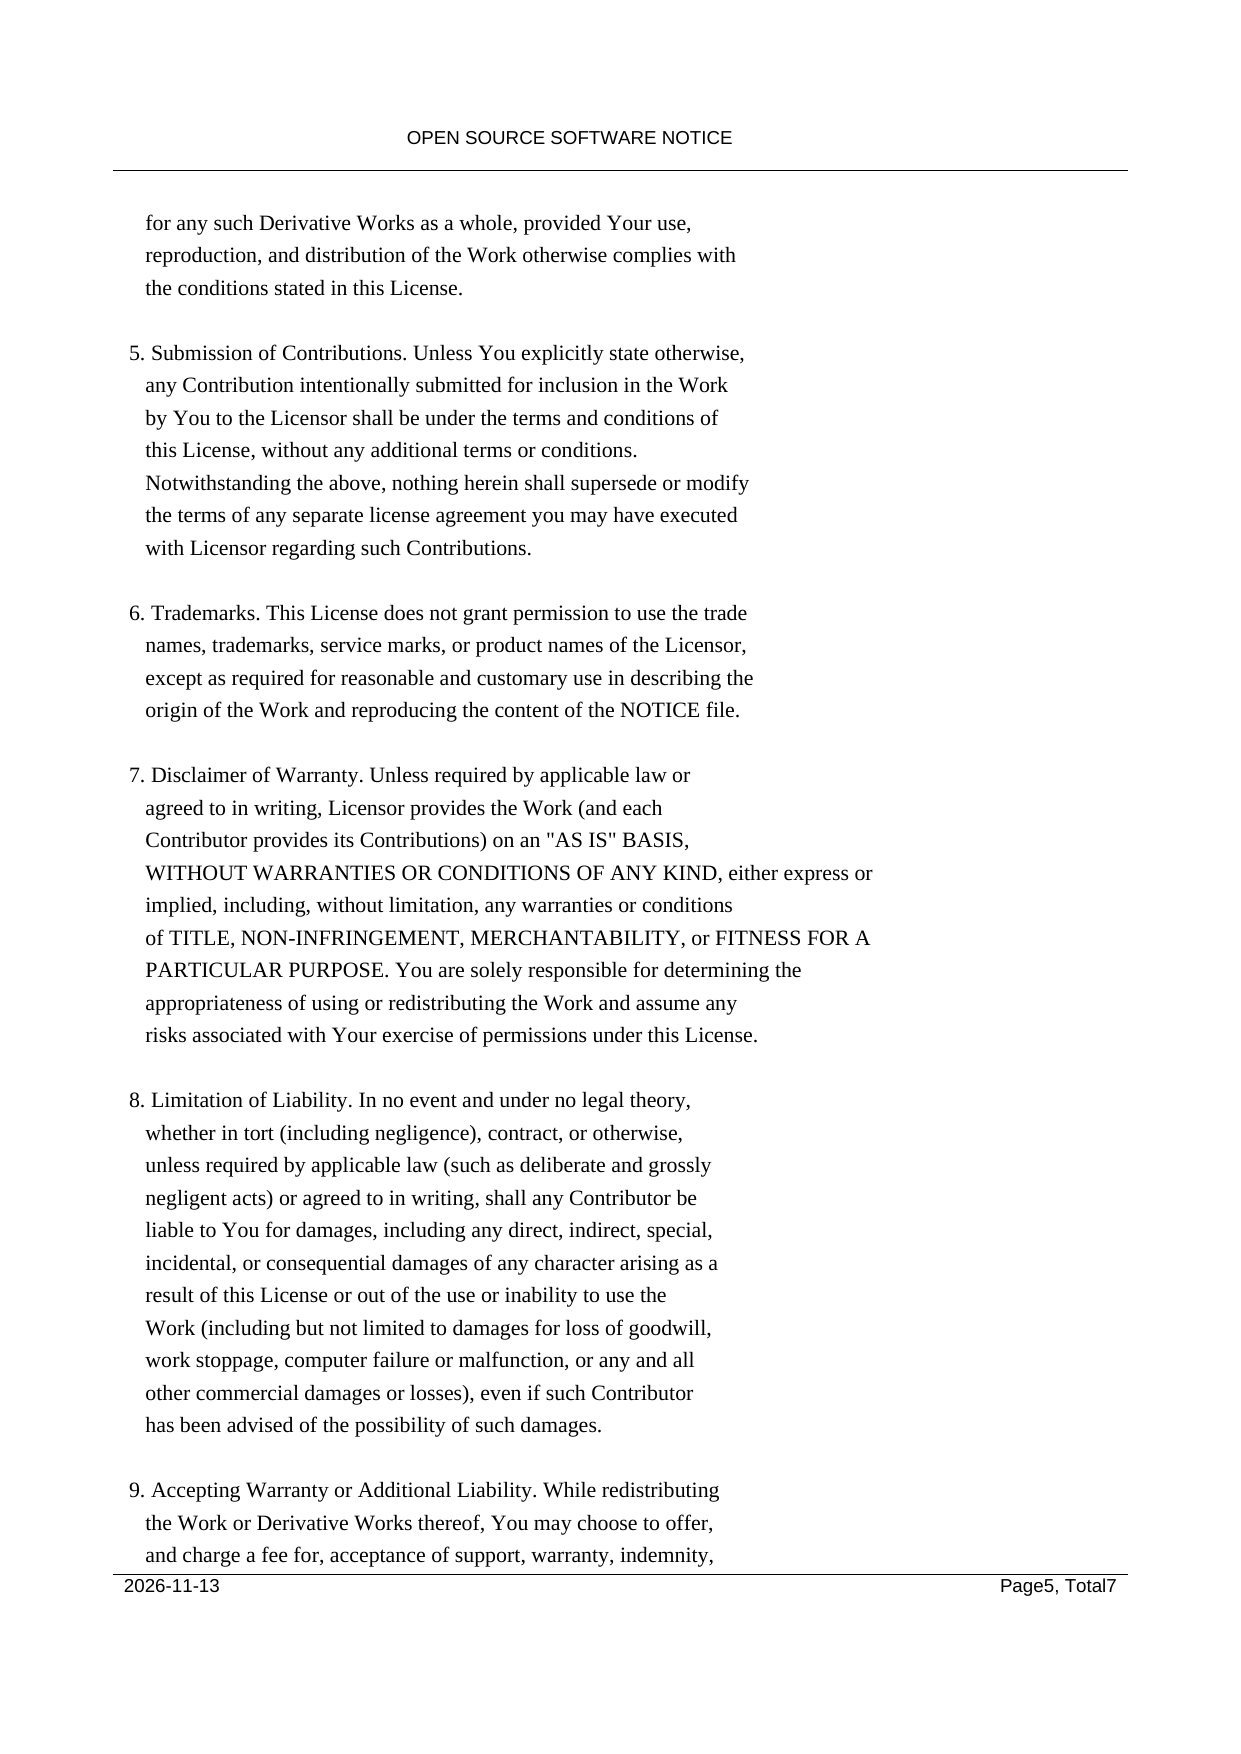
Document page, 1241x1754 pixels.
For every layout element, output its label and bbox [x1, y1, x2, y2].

text [112, 206, 1128, 1571]
